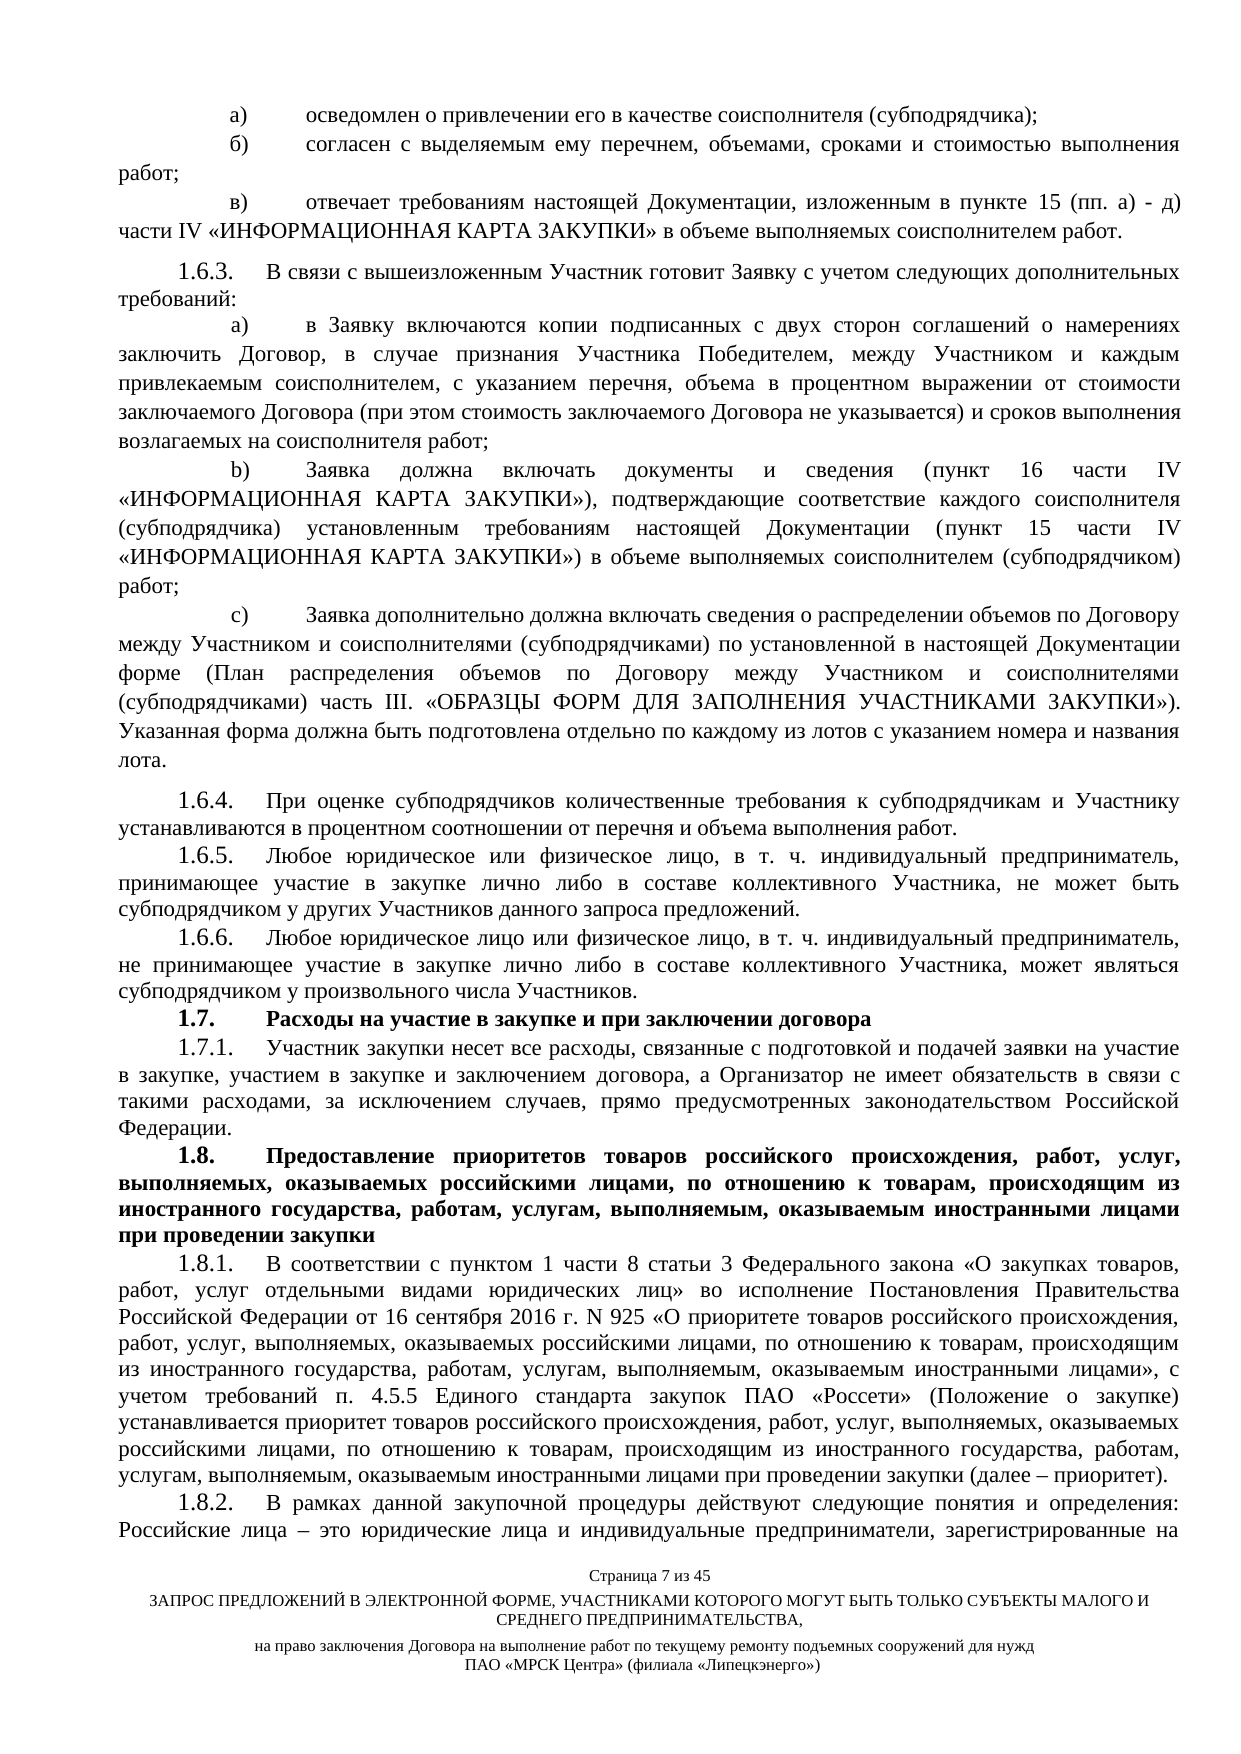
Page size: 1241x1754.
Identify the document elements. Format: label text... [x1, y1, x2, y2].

subtitle Любое юридическое лицо или физическое лицо, в т. ч. индивидуальный предприниматель, не принимающее участие в закупке лично либо в составе коллективного Участника, может являться субподрядчиком у произвольного числа Участников. [118, 922, 1181, 1003]
subtitle Предоставление приоритетов товаров российского происхождения, работ, услуг, выполняемых, оказываемых российскими лицами, по отношению к товарам, происходящим из иностранного государства, работам, услугам, выполняемым, оказываемым иностранными лицами при проведении закупки [118, 1140, 1181, 1248]
list осведомлен о привлечении его в качестве соисполнителя (субподрядчика); [118, 101, 1181, 128]
subtitle Участник закупки несет все расходы, связанные с подготовкой и подачей заявки на участие в закупке, участием в закупке и заключением договора, а Организатор не имеет обязательств в связи с такими расходами, за исключением случаев, прямо предусмотренных законодательством Российской Федерации. [118, 1032, 1181, 1140]
subtitle Любое юридическое или физическое лицо, в т. ч. индивидуальный предприниматель, принимающее участие в закупке лично либо в составе коллективного Участника, не может быть субподрядчиком у других Участников данного запроса предложений. [118, 840, 1181, 922]
subtitle В связи с вышеизложенным Участник готовит Заявку с учетом следующих дополнительных требований: [118, 256, 1181, 312]
subtitle Расходы на участие в закупке и при заключении договора [118, 1003, 1181, 1032]
list Заявка дополнительно должна включать сведения о распределении объемов по Договору между Участником и соисполнителями (субподрядчиками) по установленной в настоящей Документации форме (План распределения объемов по Договору между Участником и соисполнителями (субподрядчиками) часть III. «ОБРАЗЦЫ ФОРМ ДЛЯ ЗАПОЛНЕНИЯ УЧАСТНИКАМИ ЗАКУПКИ»). Указанная форма должна быть подготовлена отдельно по каждому из лотов с указанием номера и названия лота. [118, 601, 1181, 772]
list отвечает требованиям настоящей Документации, изложенным в пункте 15 (пп. а) - д) части IV «ИНФОРМАЦИОННАЯ КАРТА ЗАКУПКИ» в объеме выполняемых соисполнителем работ. [118, 188, 1181, 243]
subtitle При оценке субподрядчиков количественные требования к субподрядчикам и Участнику устанавливаются в процентном соотношении от перечня и объема выполнения работ. [118, 785, 1181, 840]
list согласен с выделяемым ему перечнем, объемами, сроками и стоимостью выполнения работ; [118, 130, 1181, 186]
list в Заявку включаются копии подписанных с двух сторон соглашений о намерениях заключить Договор, в случае признания Участника Победителем, между Участником и каждым привлекаемым соисполнителем, с указанием перечня, объема в процентном выражении от стоимости заключаемого Договора (при этом стоимость заключаемого Договора не указывается) и сроков выполнения возлагаемых на соисполнителя работ; [118, 312, 1181, 454]
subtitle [118, 1487, 1181, 1542]
subtitle В соответствии с пунктом 1 части 8 статьи 3 Федерального закона «О закупках товаров, работ, услуг отдельными видами юридических лиц» во исполнение Постановления Правительства Российской Федерации от 16 сентября 2016 г. N 925 «О приоритете товаров российского происхождения, работ, услуг, выполняемых, оказываемых российскими лицами, по отношению к товарам, происходящим из иностранного государства, работам, услугам, выполняемым, оказываемым иностранными лицами», с учетом требований п. 4.5.5 Единого стандарта закупок ПАО «Россети» (Положение о закупке) устанавливается приоритет товаров российского происхождения, работ, услуг, выполняемых, оказываемых российскими лицами, по отношению к товарам, происходящим из иностранного государства, работам, услугам, выполняемым, оказываемым иностранными лицами при проведении закупки (далее – приоритет). [118, 1248, 1181, 1487]
list Заявка должна включать документы и сведения (пункт 16 части IV «ИНФОРМАЦИОННАЯ КАРТА ЗАКУПКИ»), подтверждающие соответствие каждого соисполнителя (субподрядчика) установленным требованиям настоящей Документации (пункт 15 части IV «ИНФОРМАЦИОННАЯ КАРТА ЗАКУПКИ») в объеме выполняемых соисполнителем (субподрядчиком) работ; [118, 456, 1181, 598]
